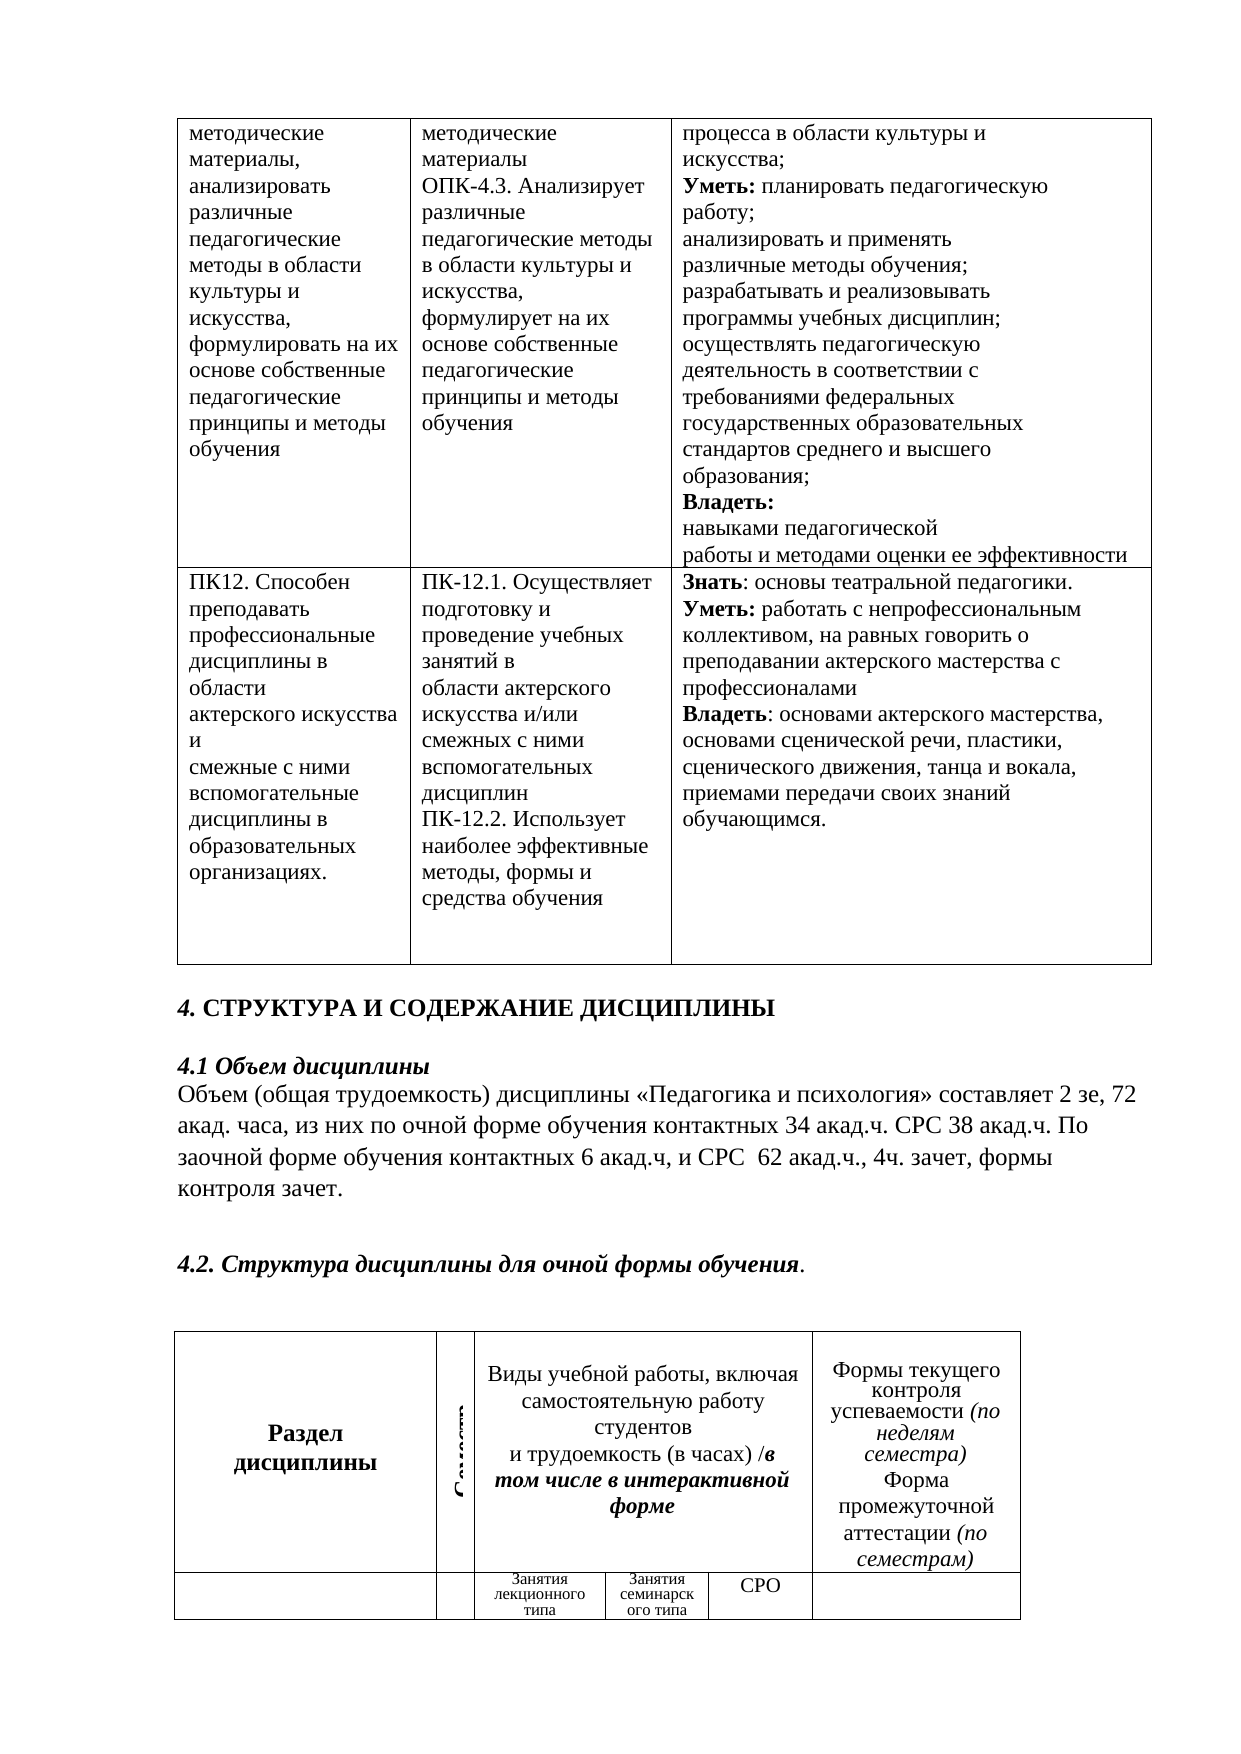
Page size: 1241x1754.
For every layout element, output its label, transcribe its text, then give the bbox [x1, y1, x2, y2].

text 4.1 Объем дисциплины [177, 1051, 1152, 1079]
text 4. СТРУКТУРА И СОДЕРЖАНИЕ ДИСЦИПЛИНЫ [177, 993, 1152, 1022]
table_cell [178, 119, 410, 567]
table_header Раздел дисциплины [175, 1332, 436, 1572]
table_cell Знать: основы театральной педагогики. Уметь: работать с непрофессиональным коллективом, на равных говорить о преподавании актерского мастерства с профессионалами Владеть: основами актерского мастерства, основами сценической речи, пластики, сценического движения, танца и вокала, приемами передачи своих знаний обучающимся. [672, 568, 1151, 963]
table_header Семестр [437, 1332, 474, 1572]
table_cell [175, 1573, 436, 1619]
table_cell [411, 119, 671, 567]
table_header Виды учебной работы, включая самостоятельную работу студентов и трудоемкость (в часах) /в том числе в интерактивной форме [475, 1332, 812, 1572]
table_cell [672, 119, 1151, 567]
table_cell СРО [709, 1573, 812, 1619]
table_cell [437, 1573, 474, 1619]
table_cell [813, 1573, 1020, 1619]
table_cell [475, 1573, 605, 1619]
table_header Формы текущего контроля успеваемости (по неделям семестра) Форма промежуточной аттестации (по семестрам) [813, 1332, 1020, 1572]
text 4.2. Структура дисциплины для очной формы обучения. [177, 1249, 1152, 1278]
table_cell ПК12. Способен преподавать профессиональные дисциплины в области актерского искусства и смежные с ними вспомогательные дисциплины в образовательных организациях. [178, 568, 410, 963]
text Объем (общая трудоемкость) дисциплины «Педагогика и психология» составляет 2 зе, 72 акад. часа, из них по очной форме обучения контактных 34 акад.ч. СРС 38 акад.ч. По заочной форме обучения контактных 6 акад.ч, и СРС 62 акад.ч., 4ч. зачет, формы контроля зачет. [177, 1079, 1152, 1201]
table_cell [606, 1573, 708, 1619]
